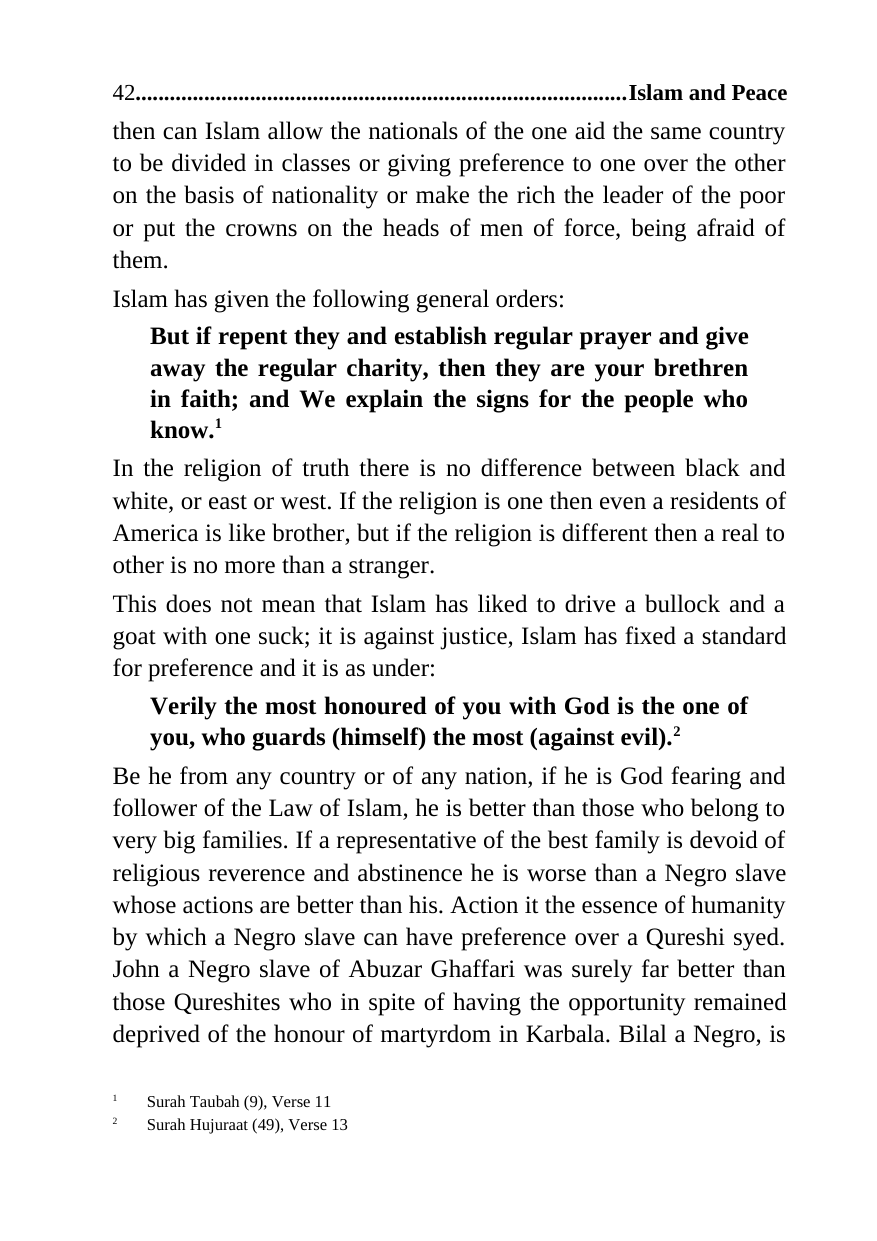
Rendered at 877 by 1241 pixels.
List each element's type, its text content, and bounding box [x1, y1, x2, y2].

text Islam has given the following general orders: [112, 281, 787, 313]
text But if repent they and establish regular prayer and give away the regular charity, then they are your brethren in faith; and We explain the signs for the people who know. [150, 320, 749, 445]
text In the religion of truth there is no difference between black and white, or east or west. If the religion is one then even a residents of is like brother, but if the religion is different then a real to other is no more than a stranger. [112, 451, 787, 580]
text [112, 758, 787, 1049]
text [112, 113, 787, 275]
text This does not mean that Islam has liked to drive a bullock and a goat with one suck; it is against justice, Islam has fixed a standard for preference and it is as under: [112, 586, 787, 683]
text Verily the most honoured of you with God is the one of you, who guards (himself) the most (against evil). [150, 689, 749, 752]
